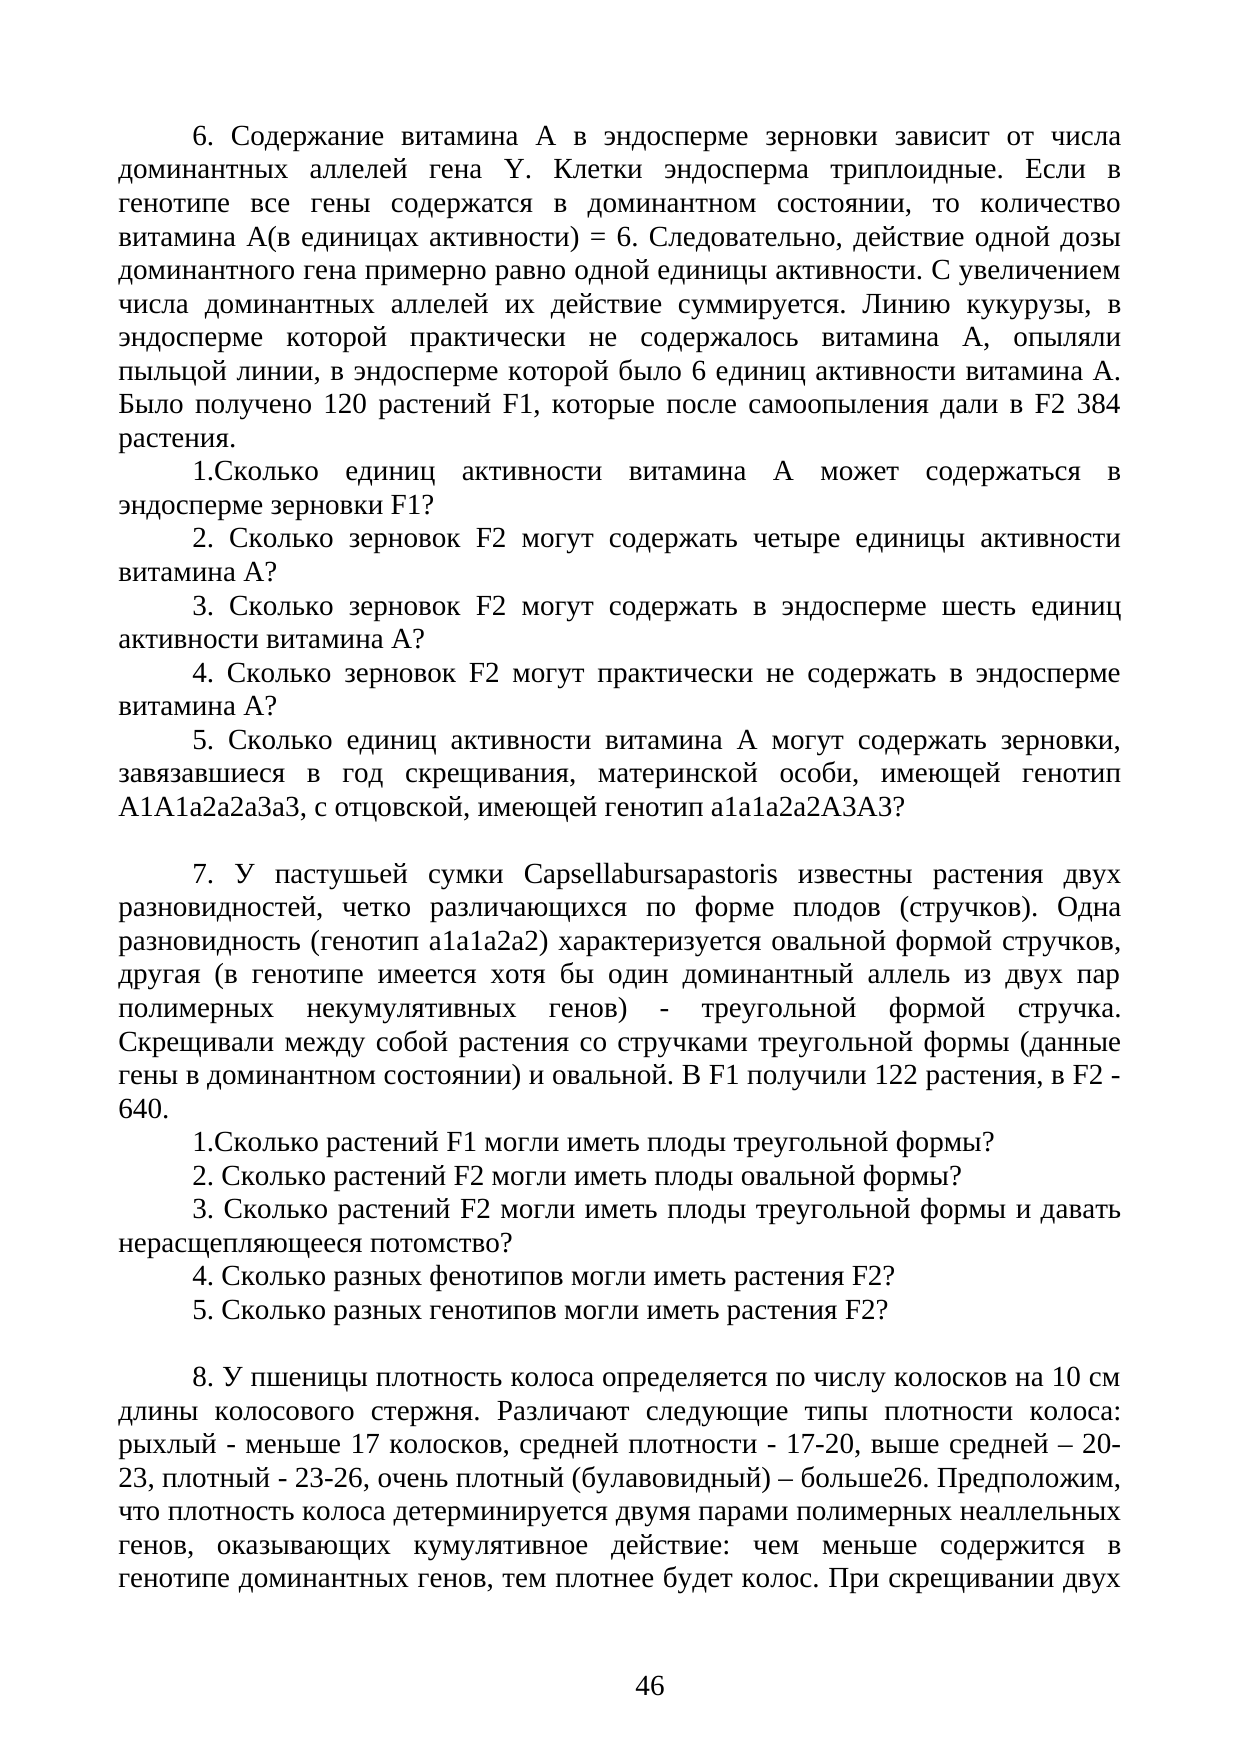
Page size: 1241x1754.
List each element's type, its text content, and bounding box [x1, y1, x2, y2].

text 2. Сколько растений F2 могли иметь плоды овальной формы? [118, 1158, 1122, 1191]
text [118, 1359, 1122, 1594]
text 3. Сколько зерновок F2 могут содержать в эндосперме шесть единиц активности витамина А? [118, 588, 1122, 655]
text 1.Сколько единиц активности витамина А может содержаться в эндосперме зерновки F1? [118, 453, 1122, 521]
text 5. Сколько единиц активности витамина А могут содержать зерновки, завязавшиеся в год скрещивания, материнской особи, имеющей генотип А1А1а2а2а3а3, с отцовской, имеющей генотип а1а1а2а2А3А3? [118, 722, 1122, 822]
text 5. Сколько разных генотипов могли иметь растения F2? [118, 1292, 1122, 1326]
text 2. Сколько зерновок F2 могут содержать четыре единицы активности витамина А? [118, 521, 1122, 588]
text 7. У пастушьей сумки Сарsеllаbursараstoris известны растения двух разновидностей, четко различающихся по форме плодов (стручков). Одна разновидность (генотип а1а1а2а2) характеризуется овальной формой стручков, другая (в генотипе имеется хотя бы один доминантный аллель из двух пар полимерных некумулятивных генов) - треугольной формой стручка. Скрещивали между собой растения со стручками треугольной формы (данные гены в доминантном состоянии) и овальной. В F1 получили 122 растения, в F2 - 640. [118, 856, 1122, 1124]
text 3. Сколько растений F2 могли иметь плоды треугольной формы и давать нерасщепляющееся потомство? [118, 1191, 1122, 1258]
text 4. Сколько разных фенотипов могли иметь растения F2? [118, 1258, 1122, 1292]
text 1.Сколько растений F1 могли иметь плоды треугольной формы? [118, 1124, 1122, 1158]
text 6. Содержание витамина А в эндосперме зерновки зависит от числа доминантных аллелей гена Y. Клетки эндосперма триплоидные. Если в генотипе все гены содержатся в доминантном состоянии, то количество витамина А(в единицах активности) = 6. Следовательно, действие одной дозы доминантного гена примерно равно одной единицы активности. С увеличением числа доминантных аллелей их действие суммируется. Линию кукурузы, в эндосперме которой практически не содержалось витамина А, опыляли пыльцой линии, в эндосперме которой было 6 единиц активности витамина А. Было получено 120 растений F1, которые после самоопыления дали в F2 384 растения. [118, 118, 1122, 453]
text 4. Сколько зерновок F2 могут практически не содержать в эндосперме витамина А? [118, 655, 1122, 722]
